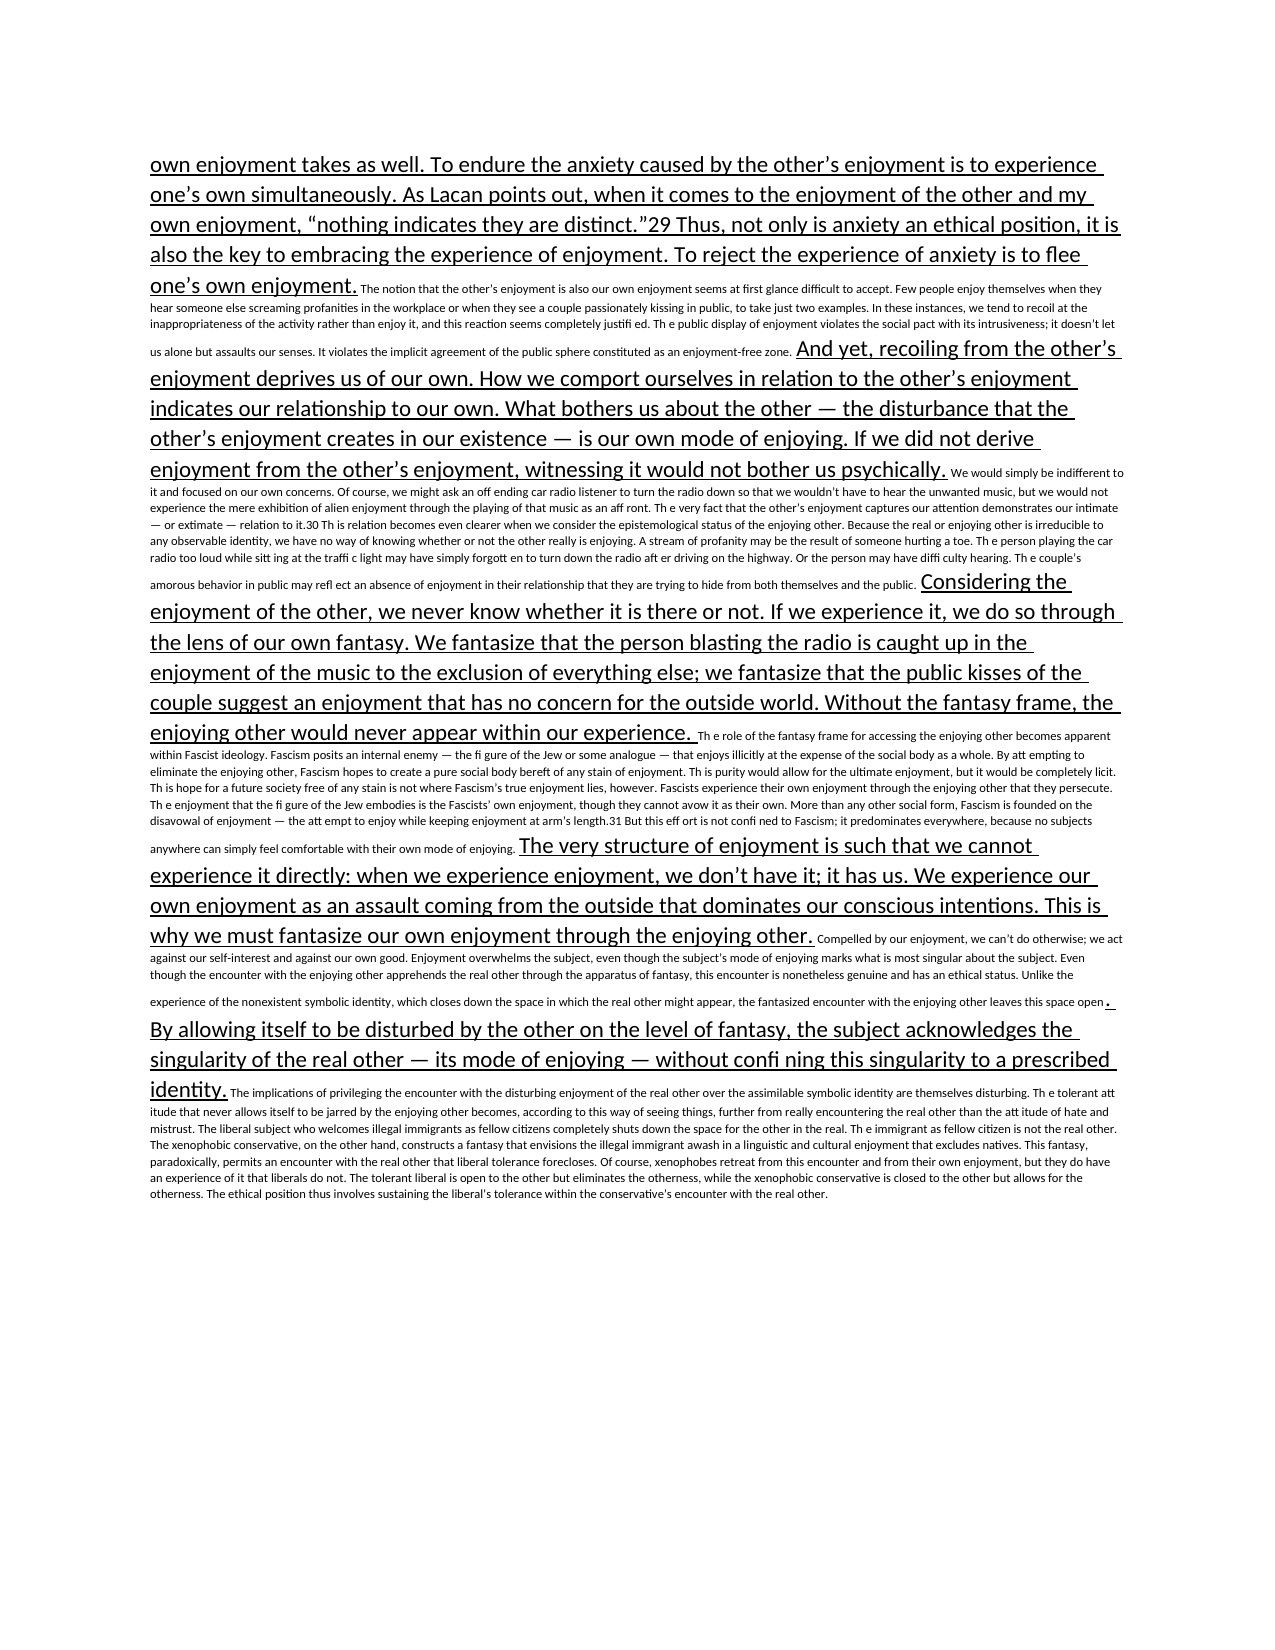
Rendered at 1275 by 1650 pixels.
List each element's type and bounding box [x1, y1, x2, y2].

text [150, 150, 1125, 1202]
